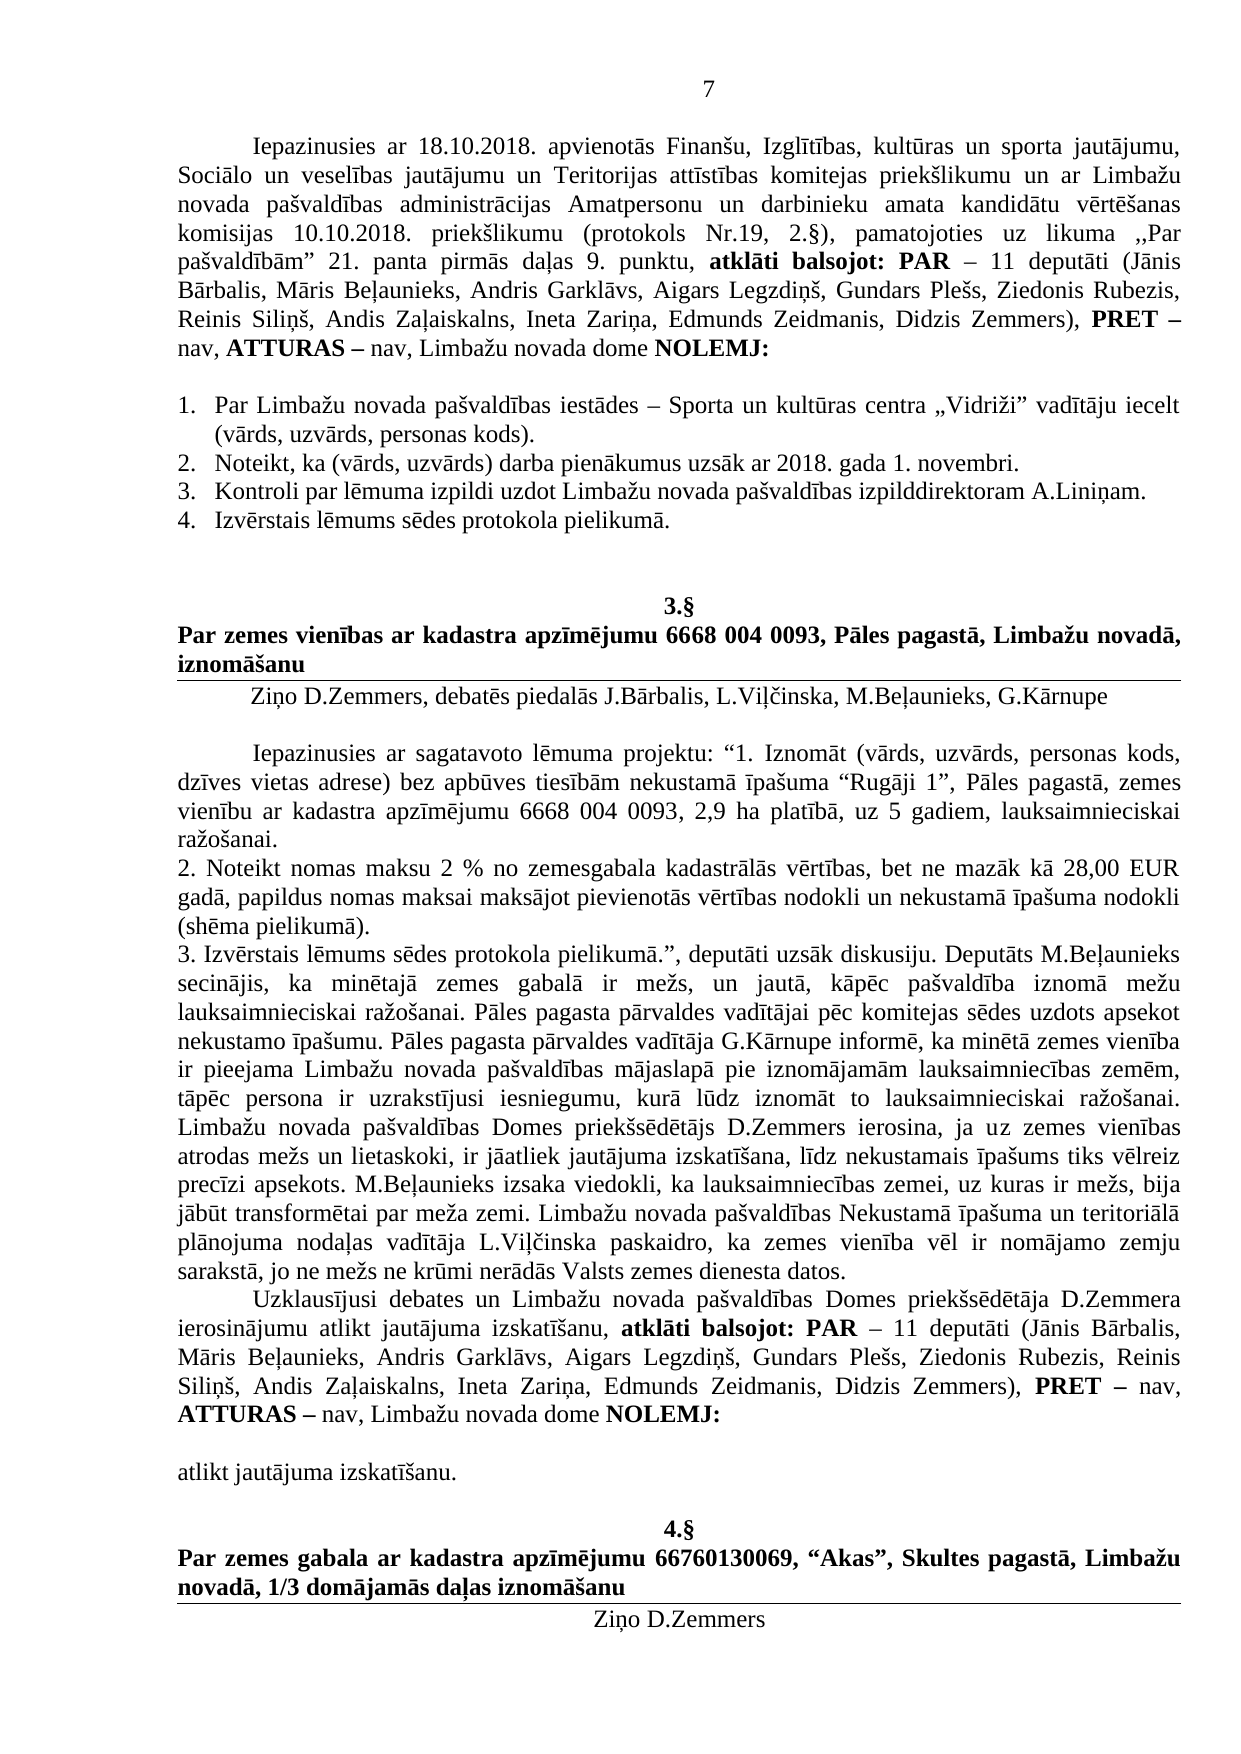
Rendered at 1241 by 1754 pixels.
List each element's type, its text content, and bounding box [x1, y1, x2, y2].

list Par Limbažu novada pašvaldības iestādes – Sporta un kultūras centra „Vidriži” vadītāju iecelt (vārds, uzvārds, personas kods). [177, 390, 1181, 448]
text Iepazinusies ar sagatavoto lēmuma projektu: “1. Iznomāt (vārds, uzvārds, personas kods, dzīves vietas adrese) bez apbūves tiesībām nekustamā īpašuma “Rugāji 1”, Pāles pagastā, zemes vienību ar kadastra apzīmējumu 6668 004 0093, 2,9 ha platībā, uz 5 gadiem, lauksaimnieciskai ražošanai. [177, 738, 1181, 853]
list Noteikt, ka (vārds, uzvārds) darba pienākumus uzsāk ar 2018. gada 1. novembri. [177, 448, 1181, 476]
text Ziņo D.Zemmers, debatēs piedalās J.Bārbalis, L.Viļčinska, M.Beļaunieks, G.Kārnupe [177, 681, 1181, 709]
text Iepazinusies ar 18.10.2018. apvienotās Finanšu, Izglītības, kultūras un sporta jautājumu, Sociālo un veselības jautājumu un Teritorijas attīstības komitejas priekšlikumu un ar Limbažu novada pašvaldības administrācijas Amatpersonu un darbinieku amata kandidātu vērtēšanas komisijas 10.10.2018. priekšlikumu (protokols Nr.19, 2.§), pamatojoties uz likuma ,,Par pašvaldībām” 21. panta pirmās daļas 9. punktu, atklāti balsojot: PAR – 11 deputāti (Jānis Bārbalis, Māris Beļaunieks, Andris Garklāvs, Aigars Legzdiņš, Gundars Plešs, Ziedonis Rubezis, Reinis Siliņš, Andis Zaļaiskalns, Ineta Zariņa, Edmunds Zeidmanis, Didzis Zemmers), PRET – nav, ATTURAS – nav, Limbažu novada dome NOLEMJ: [177, 131, 1181, 361]
text Par zemes vienības ar kadastra apzīmējumu 6668 004 0093, Pāles pagastā, Limbažu novadā, iznomāšanu [177, 620, 1181, 680]
list Izvērstais lēmums sēdes protokola pielikumā. [177, 505, 1181, 534]
text 3.§ [177, 591, 1181, 620]
list Kontroli par lēmuma izpildi uzdot Limbažu novada pašvaldības izpilddirektoram A.Liniņam. [177, 476, 1181, 505]
text Uzklausījusi debates un Limbažu novada pašvaldības Domes priekšsēdētāja D.Zemmera ierosinājumu atlikt jautājuma izskatīšanu, atklāti balsojot: PAR – 11 deputāti (Jānis Bārbalis, Māris Beļaunieks, Andris Garklāvs, Aigars Legzdiņš, Gundars Plešs, Ziedonis Rubezis, Reinis Siliņš, Andis Zaļaiskalns, Ineta Zariņa, Edmunds Zeidmanis, Didzis Zemmers), PRET – nav, ATTURAS – nav, Limbažu novada dome NOLEMJ: [177, 1284, 1181, 1428]
text 4.§ [177, 1514, 1181, 1543]
text atlikt jautājuma izskatīšanu. [177, 1457, 1181, 1486]
text 2. Noteikt nomas maksu 2 % no zemesgabala kadastrālās vērtības, bet ne mazāk kā 28,00 EUR gadā, papildus nomas maksai maksājot pievienotās vērtības nodokli un nekustamā īpašuma nodokli (shēma pielikumā). [177, 853, 1181, 939]
text Ziņo D.Zemmers [177, 1604, 1181, 1633]
text 3. Izvērstais lēmums sēdes protokola pielikumā.”, deputāti uzsāk diskusiju. Deputāts M.Beļaunieks secinājis, ka minētajā zemes gabalā ir mežs, un jautā, kāpēc pašvaldība iznomā mežu lauksaimnieciskai ražošanai. Pāles pagasta pārvaldes vadītājai pēc komitejas sēdes uzdots apsekot nekustamo īpašumu. Pāles pagasta pārvaldes vadītāja G.Kārnupe informē, ka minētā zemes vienība ir pieejama Limbažu novada pašvaldības mājaslapā pie iznomājamām lauksaimniecības zemēm, tāpēc persona ir uzrakstījusi iesniegumu, kurā lūdz iznomāt to lauksaimnieciskai ražošanai. Limbažu novada pašvaldības Domes priekšsēdētājs D.Zemmers ierosina, ja uz zemes vienības atrodas mežs un lietaskoki, ir jāatliek jautājuma izskatīšana, līdz nekustamais īpašums tiks vēlreiz precīzi apsekots. M.Beļaunieks izsaka viedokli, ka lauksaimniecības zemei, uz kuras ir mežs, bija jābūt transformētai par meža zemi. Limbažu novada pašvaldības Nekustamā īpašuma un teritoriālā plānojuma nodaļas vadītāja L.Viļčinska paskaidro, ka zemes vienība vēl ir nomājamo zemju sarakstā, jo ne mežs ne krūmi nerādās Valsts zemes dienesta datos. [177, 939, 1181, 1284]
text Par zemes gabala ar kadastra apzīmējumu 66760130069, “Akas”, Skultes pagastā, Limbažu novadā, 1/3 domājamās daļas iznomāšanu [177, 1543, 1181, 1603]
